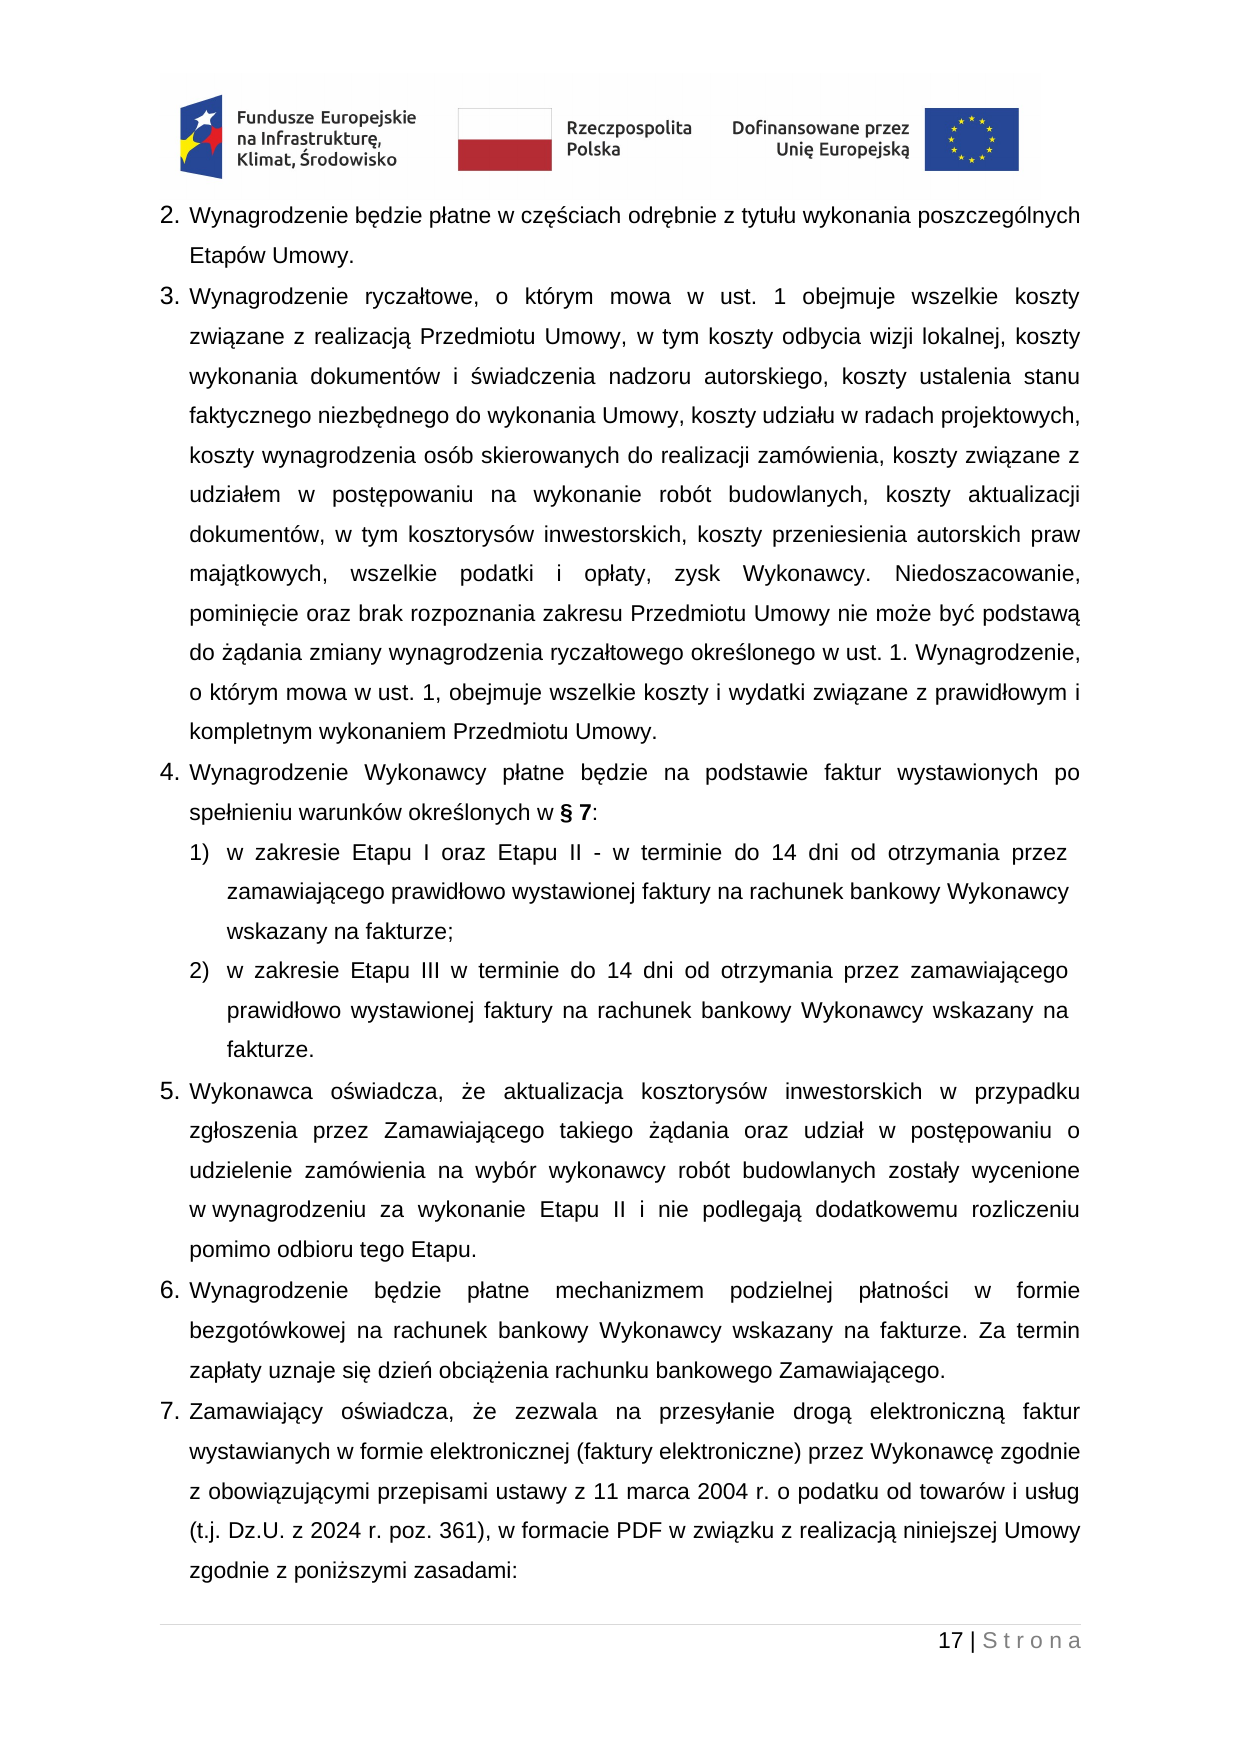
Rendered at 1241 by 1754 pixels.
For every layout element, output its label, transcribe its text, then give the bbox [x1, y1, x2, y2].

list Wykonawca oświadcza, że aktualizacja kosztorysów inwestorskich w przypadku zgłoszenia przez Zamawiającego takiego żądania oraz udział w postępowaniu o udzielenie zamówienia na wybór wykonawcy robót budowlanych zostały wycenione w wynagrodzeniu za wykonanie Etapu II i nie podlegają dodatkowemu rozliczeniu pomimo odbioru tego Etapu. [159, 1076, 1081, 1262]
list Wynagrodzenie ryczałtowe, o którym mowa w ust. 1 obejmuje wszelkie koszty związane z realizacją Przedmiotu Umowy, w tym koszty odbycia wizji lokalnej, koszty wykonania dokumentów i świadczenia nadzoru autorskiego, koszty ustalenia stanu faktycznego niezbędnego do wykonania Umowy, koszty udziału w radach projektowych, koszty wynagrodzenia osób skierowanych do realizacji zamówienia, koszty związane z udziałem w postępowaniu na wykonanie robót budowlanych, koszty aktualizacji dokumentów, w tym kosztorysów inwestorskich, koszty przeniesienia autorskich praw majątkowych, wszelkie podatki i opłaty, zysk Wykonawcy. Niedoszacowanie, pominięcie oraz brak rozpoznania zakresu Przedmiotu Umowy nie może być podstawą do żądania zmiany wynagrodzenia ryczałtowego określonego w ust. 1. Wynagrodzenie, o którym mowa w ust. 1, obejmuje wszelkie koszty i wydatki związane z prawidłowym i kompletnym wykonaniem Przedmiotu Umowy. [159, 281, 1081, 744]
picture [159, 73, 1041, 200]
list Wynagrodzenie będzie płatne mechanizmem podzielnej płatności w formie bezgotówkowej na rachunek bankowy Wykonawcy wskazany na fakturze. Za termin zapłaty uznaje się dzień obciążenia rachunku bankowego Zamawiającego. [159, 1275, 1081, 1383]
list Zamawiający oświadcza, że zezwala na przesyłanie drogą elektroniczną faktur wystawianych w formie elektronicznej (faktury elektroniczne) przez Wykonawcę zgodnie z obowiązującymi przepisami ustawy z 11 marca 2004 r. o podatku od towarów i usług (t.j. Dz.U. z 2024 r. poz. 361), w formacie PDF w związku z realizacją niniejszej Umowy zgodnie z poniższymi zasadami: [159, 1396, 1081, 1583]
list w zakresie Etapu I oraz Etapu II - w terminie do 14 dni od otrzymania przez zamawiającego prawidłowo wystawionej faktury na rachunek bankowy Wykonawcy wskazany na fakturze; [189, 839, 1069, 944]
list w zakresie Etapu III w terminie do 14 dni od otrzymania przez zamawiającego prawidłowo wystawionej faktury na rachunek bankowy Wykonawcy wskazany na fakturze. [189, 957, 1069, 1062]
list Wynagrodzenie będzie płatne w częściach odrębnie z tytułu wykonania poszczególnych Etapów Umowy. [159, 200, 1081, 268]
list Wynagrodzenie Wykonawcy płatne będzie na podstawie faktur wystawionych po spełnieniu warunków określonych w § 7: [159, 757, 1081, 826]
